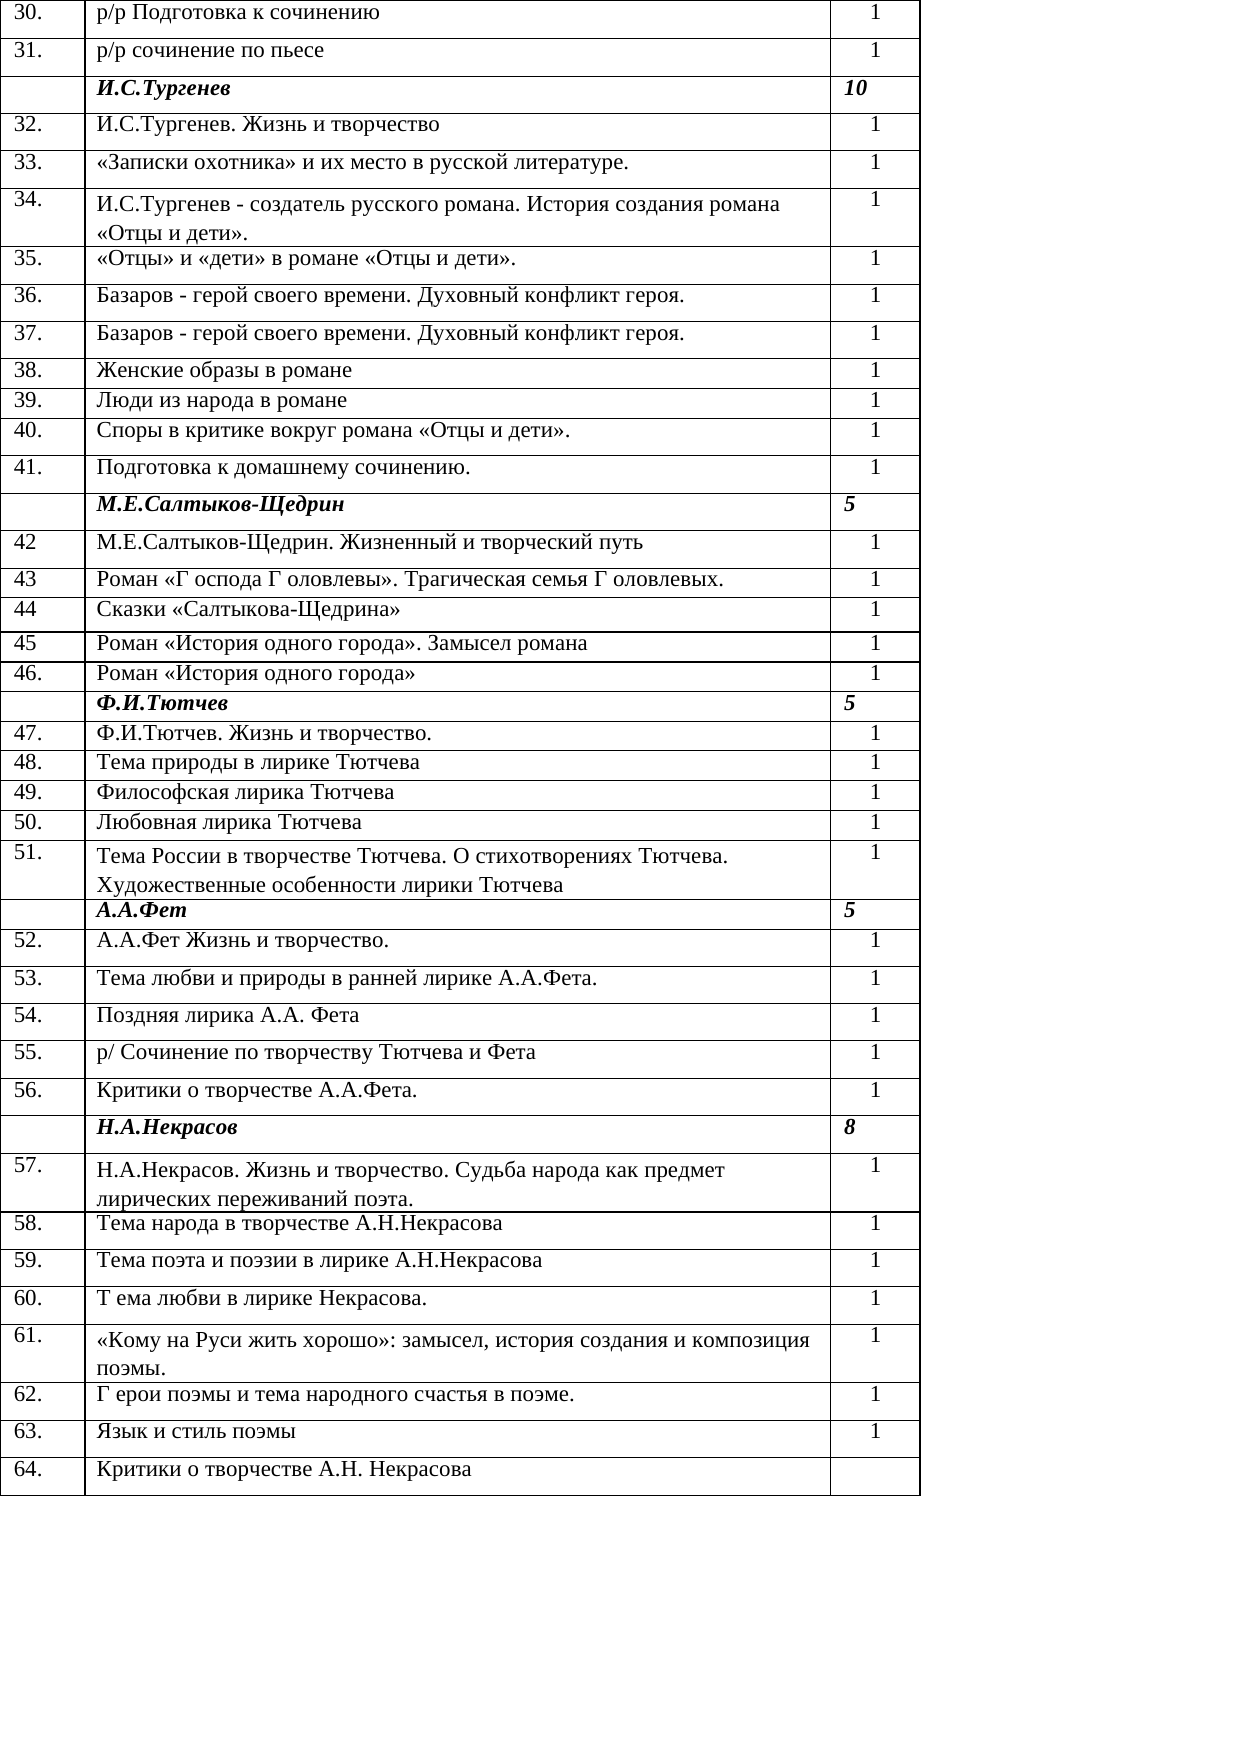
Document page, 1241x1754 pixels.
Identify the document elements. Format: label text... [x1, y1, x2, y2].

table_cell «Записки охотника» и их место в русской литературе. [86, 151, 830, 187]
table_cell 47. [1, 722, 84, 750]
table_cell 1 [831, 722, 919, 750]
table_cell 1 [831, 1383, 919, 1419]
table_cell 43 [1, 569, 84, 597]
table_cell 34. [1, 189, 84, 246]
table_header 1 [831, 1, 919, 38]
table_cell 55. [1, 1041, 84, 1078]
table_cell Тема поэта и поэзии в лирике А.Н.Некрасова [86, 1250, 830, 1286]
table_cell 1 [831, 1287, 919, 1323]
table_cell 1 [831, 1325, 919, 1382]
table_cell Тема России в творчестве Тютчева. О стихотворениях Тютчева. Художественные особенности лирики Тютчева [86, 841, 830, 898]
table_cell 1 [831, 633, 919, 661]
table_cell 1 [831, 189, 919, 246]
table_cell 39. [1, 389, 84, 418]
table_cell Язык и стиль поэмы [86, 1421, 830, 1457]
table_cell «Отцы» и «дети» в романе «Отцы и дети». [86, 247, 830, 283]
table_cell 1 [831, 359, 919, 388]
table_cell 61. [1, 1325, 84, 1382]
table_cell Н.А.Некрасов. Жизнь и творчество. Судьба народа как предмет лирических переживаний поэта. [86, 1154, 830, 1211]
table_cell 10 [831, 77, 919, 112]
table_cell Базаров - герой своего времени. Духовный конфликт героя. [86, 285, 830, 321]
table_cell 44 [1, 598, 84, 631]
table_cell А.А.Фет Жизнь и творчество. [86, 930, 830, 966]
table_cell 54. [1, 1004, 84, 1040]
table_cell 1 [831, 531, 919, 567]
table_cell 32. [1, 114, 84, 150]
table_cell 1 [831, 930, 919, 966]
table_cell 5 [831, 494, 919, 530]
table_cell [831, 1458, 919, 1495]
table_cell 5 [831, 692, 919, 721]
table_cell 36. [1, 285, 84, 321]
table_cell 49. [1, 781, 84, 810]
table_cell 1 [831, 1154, 919, 1211]
table_cell 63. [1, 1421, 84, 1457]
table_cell 1 [831, 1421, 919, 1457]
table_cell 1 [831, 841, 919, 898]
table_cell М.Е.Салтыков-Щедрин. Жизненный и творческий путь [86, 531, 830, 567]
table_cell р/р сочинение по пьесе [86, 39, 830, 76]
table_cell Т ема любви в лирике Некрасова. [86, 1287, 830, 1323]
table_cell 59. [1, 1250, 84, 1286]
table_header р/р Подготовка к сочинению [86, 1, 830, 38]
table_header 30. [1, 1, 84, 38]
table_cell 51. [1, 841, 84, 898]
table_cell Тема народа в творчестве А.Н.Некрасова [86, 1213, 830, 1248]
table_cell [1, 494, 84, 530]
table_cell Роман «Г оспода Г оловлевы». Трагическая семья Г оловлевых. [86, 569, 830, 597]
table_cell Женские образы в романе [86, 359, 830, 388]
table_cell 1 [831, 569, 919, 597]
table_cell р/ Сочинение по творчеству Тютчева и Фета [86, 1041, 830, 1078]
table_cell 1 [831, 247, 919, 283]
table_cell 62. [1, 1383, 84, 1419]
table_cell 56. [1, 1079, 84, 1115]
table_cell 1 [831, 151, 919, 187]
table_cell Критики о творчестве А.Н. Некрасова [86, 1458, 830, 1495]
table_cell 1 [831, 781, 919, 810]
table_cell «Кому на Руси жить хорошо»: замысел, история создания и композиция поэмы. [86, 1325, 830, 1382]
table_cell 1 [831, 1250, 919, 1286]
table_cell Г ерои поэмы и тема народного счастья в поэме. [86, 1383, 830, 1419]
table_cell 38. [1, 359, 84, 388]
table_cell 53. [1, 967, 84, 1003]
table_cell 33. [1, 151, 84, 187]
table_cell М.Е.Салтыков-Щедрин [86, 494, 830, 530]
table_cell 1 [831, 114, 919, 150]
table_cell 1 [831, 1213, 919, 1248]
table_cell Любовная лирика Тютчева [86, 811, 830, 840]
table_cell 1 [831, 285, 919, 321]
table_cell [1, 77, 84, 112]
table_cell 64. [1, 1458, 84, 1495]
table_cell Тема природы в лирике Тютчева [86, 751, 830, 780]
table_cell [1, 692, 84, 721]
table_cell 1 [831, 751, 919, 780]
table_cell 8 [831, 1116, 919, 1153]
table_cell Роман «История одного города». Замысел романа [86, 633, 830, 661]
table_cell 1 [831, 39, 919, 76]
table_cell [1, 900, 84, 928]
table_cell Ф.И.Тютчев. Жизнь и творчество. [86, 722, 830, 750]
table_cell 48. [1, 751, 84, 780]
table_cell 57. [1, 1154, 84, 1211]
table_cell И.С.Тургенев - создатель русского романа. История создания романа «Отцы и дети». [86, 189, 830, 246]
table_cell 41. [1, 456, 84, 492]
table_cell 58. [1, 1213, 84, 1248]
table_cell А.А.Фет [86, 900, 830, 928]
table_cell Базаров - герой своего времени. Духовный конфликт героя. [86, 322, 830, 358]
table_cell Критики о творчестве А.А.Фета. [86, 1079, 830, 1115]
table_cell 52. [1, 930, 84, 966]
table_cell 37. [1, 322, 84, 358]
table_cell Поздняя лирика А.А. Фета [86, 1004, 830, 1040]
table_cell И.С.Тургенев. Жизнь и творчество [86, 114, 830, 150]
table_cell 1 [831, 1004, 919, 1040]
table_cell 50. [1, 811, 84, 840]
table_cell Сказки «Салтыкова-Щедрина» [86, 598, 830, 631]
table_cell 5 [831, 900, 919, 928]
table_cell Споры в критике вокруг романа «Отцы и дети». [86, 419, 830, 455]
table_cell 1 [831, 389, 919, 418]
table_cell Роман «История одного города» [86, 663, 830, 691]
table_cell 1 [831, 1041, 919, 1078]
table_cell 46. [1, 663, 84, 691]
table_cell Подготовка к домашнему сочинению. [86, 456, 830, 492]
table_cell [1, 1116, 84, 1153]
table_cell Люди из народа в романе [86, 389, 830, 418]
table_cell 1 [831, 598, 919, 631]
table_cell 1 [831, 1079, 919, 1115]
table_cell 35. [1, 247, 84, 283]
table_cell И.С.Тургенев [86, 77, 830, 112]
table_cell 31. [1, 39, 84, 76]
table_cell 1 [831, 663, 919, 691]
table_cell 45 [1, 633, 84, 661]
table_cell 60. [1, 1287, 84, 1323]
table_cell Тема любви и природы в ранней лирике А.А.Фета. [86, 967, 830, 1003]
table_cell Философская лирика Тютчева [86, 781, 830, 810]
table_cell 1 [831, 419, 919, 455]
table_cell Н.А.Некрасов [86, 1116, 830, 1153]
table_cell 1 [831, 811, 919, 840]
table_cell 1 [831, 322, 919, 358]
table_cell 42 [1, 531, 84, 567]
table_cell 1 [831, 456, 919, 492]
table_cell 40. [1, 419, 84, 455]
table_cell 1 [831, 967, 919, 1003]
table_cell Ф.И.Тютчев [86, 692, 830, 721]
